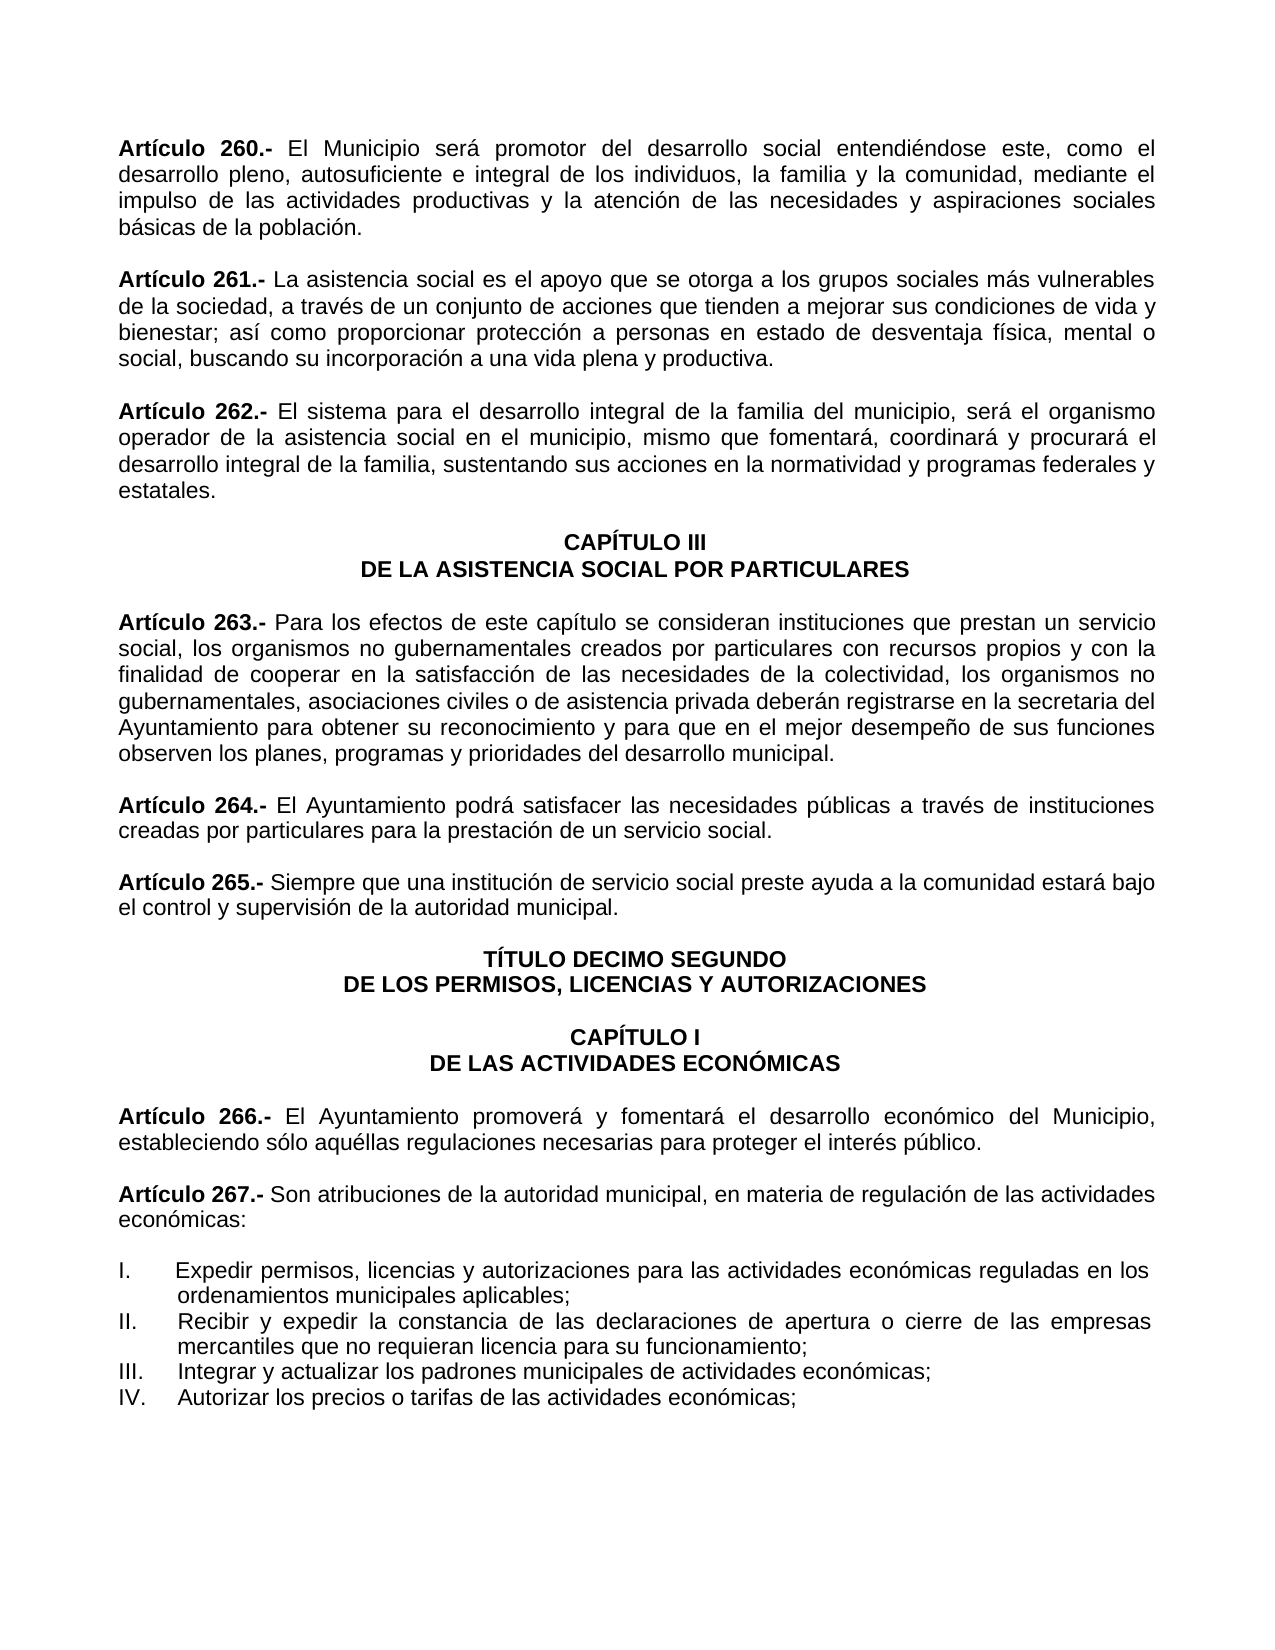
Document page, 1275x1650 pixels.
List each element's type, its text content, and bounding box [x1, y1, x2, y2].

text Artículo 266.- El Ayuntamiento promoverá y fomentará el desarrollo económico del Municipio, estableciendo sólo aquéllas regulaciones necesarias para proteger el interés público. [118, 1103, 1156, 1156]
text CAPÍTULO I [566, 1024, 704, 1050]
text Artículo 267.- Son atribuciones de la autoridad municipal, en materia de regulación de las actividades económicas: [118, 1182, 1156, 1232]
text DE LA ASISTENCIA SOCIAL POR PARTICULARES [357, 556, 913, 582]
text I. Expedir permisos, licencias y autorizaciones para las actividades económicas reguladas en los ordenamientos municipales aplicables; [118, 1259, 1156, 1309]
text Artículo 263.- Para los efectos de este capítulo se consideran instituciones que prestan un servicio social, los organismos no gubernamentales creados por particulares con recursos propios y con la finalidad de cooperar en la satisfacción de las necesidades de la colectividad, los organismos no gubernamentales, asociaciones civiles o de asistencia privada deberán registrarse en la secretaria del Ayuntamiento para obtener su reconocimiento y para que en el mejor desempeño de sus funciones observen los planes, programas y prioridades del desarrollo municipal. [118, 608, 1156, 767]
text II. Recibir y expedir la constancia de las declaraciones de apertura o cierre de las empresas mercantiles que no requieran licencia para su funcionamiento; [118, 1309, 1155, 1359]
text Artículo 264.- El Ayuntamiento podrá satisfacer las necesidades públicas a través de instituciones creadas por particulares para la prestación de un servicio social. [118, 793, 1155, 843]
text III. Integrar y actualizar los padrones municipales de actividades económicas; [118, 1359, 934, 1384]
text DE LAS ACTIVIDADES ECONÓMICAS [426, 1050, 844, 1077]
text Artículo 261.- La asistencia social es el apoyo que se otorga a los grupos sociales más vulnerables de la sociedad, a través de un conjunto de acciones que tienden a mejorar sus condiciones de vida y bienestar; así como proporcionar protección a personas en estado de desventaja física, mental o social, buscando su incorporación a una vida plena y productiva. [118, 266, 1156, 372]
text Artículo 260.- El Municipio será promotor del desarrollo social entendiéndose este, como el desarrollo pleno, autosuficiente e integral de los individuos, la familia y la comunidad, mediante el impulso de las actividades productivas y la atención de las necesidades y aspiraciones sociales básicas de la población. [118, 135, 1156, 240]
text IV. Autorizar los precios o tarifas de las actividades económicas; [118, 1384, 800, 1411]
text CAPÍTULO III [560, 529, 710, 556]
text TÍTULO DECIMO SEGUNDO [479, 946, 790, 972]
text Artículo 265.- Siempre que una institución de servicio social preste ayuda a la comunidad estará bajo el control y supervisión de la autoridad municipal. [118, 870, 1156, 920]
text DE LOS PERMISOS, LICENCIAS Y AUTORIZACIONES [339, 972, 930, 997]
text Artículo 262.- El sistema para el desarrollo integral de la familia del municipio, será el organismo operador de la asistencia social en el municipio, mismo que fomentará, coordinará y procurará el desarrollo integral de la familia, sustentando sus acciones en la normatividad y programas federales y estatales. [118, 398, 1156, 503]
